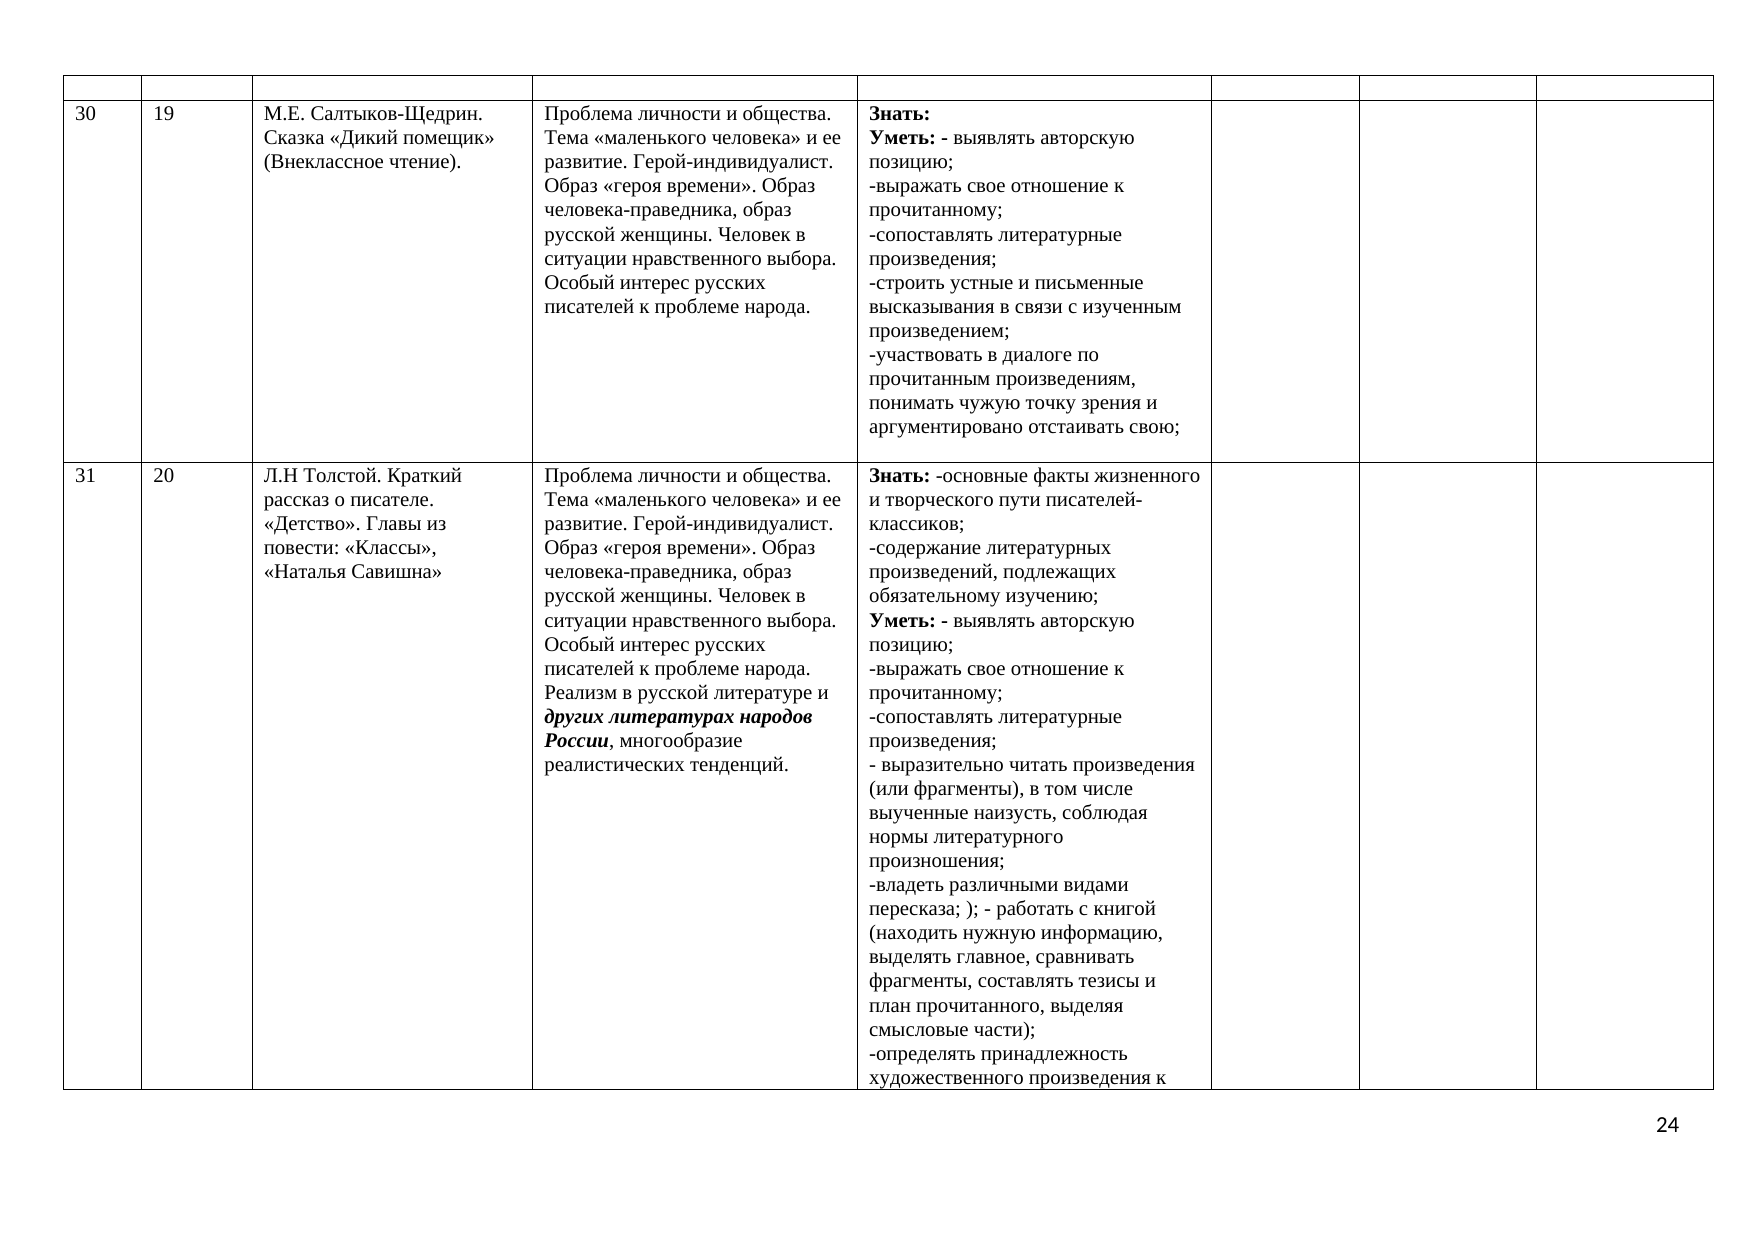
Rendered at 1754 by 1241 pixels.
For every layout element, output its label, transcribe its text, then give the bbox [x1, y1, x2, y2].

table_cell [1360, 76, 1536, 100]
table_cell [1537, 101, 1713, 462]
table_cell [533, 76, 857, 100]
table_cell [1212, 101, 1359, 462]
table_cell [858, 463, 1211, 1089]
table_cell 20 [142, 463, 252, 1089]
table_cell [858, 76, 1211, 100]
table_cell [1360, 463, 1536, 1089]
table_cell 30 [64, 101, 141, 462]
table_cell [1360, 101, 1536, 462]
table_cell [533, 463, 857, 1089]
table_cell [253, 463, 532, 1089]
table_cell [1537, 76, 1713, 100]
table_cell [1212, 76, 1359, 100]
table_cell [1537, 463, 1713, 1089]
table_cell 18 [142, 76, 252, 100]
table_cell Проблема личности и общества. Тема «маленького человека» и ее развитие. Герой-индивидуалист. Образ «героя времени». Образ человека-праведника, образ русской женщины. Человек в ситуации нравственного выбора. Особый интерес русских писателей к проблеме народа. [533, 101, 857, 462]
table_cell М.Е. Салтыков-Щедрин. Сказка «Дикий помещик» (Внеклассное чтение). [253, 101, 532, 462]
table_cell 31 [64, 463, 141, 1089]
table_cell Знать: Уметь: - выявлять авторскую позицию; -выражать свое отношение к прочитанному; -сопоставлять литературные произведения; -строить устные и письменные высказывания в связи с изученным произведением; -участвовать в диалоге по прочитанным произведениям, понимать чужую точку зрения и аргументировано отстаивать свою; [858, 101, 1211, 462]
table_cell 29 [64, 76, 141, 100]
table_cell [253, 76, 532, 100]
table_cell [1212, 463, 1359, 1089]
table_cell 19 [142, 101, 252, 462]
